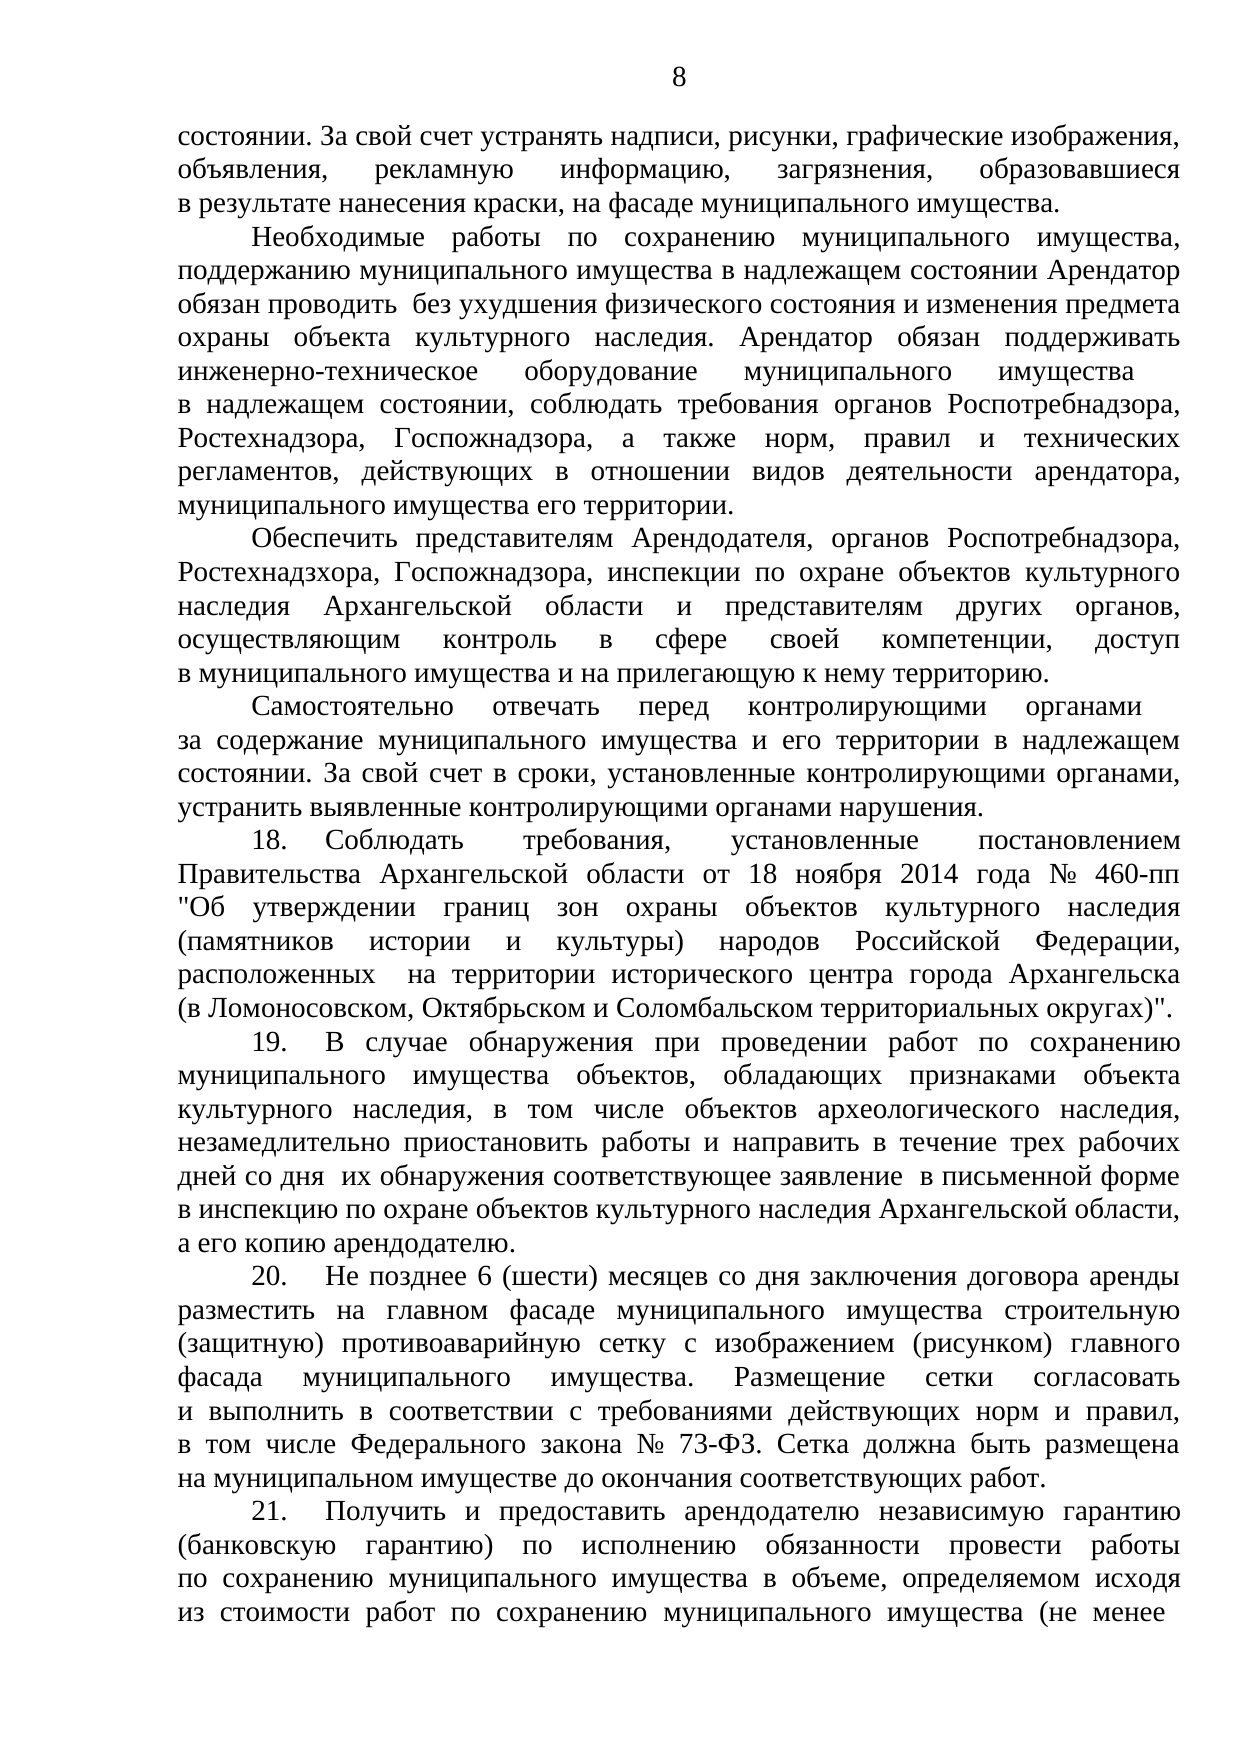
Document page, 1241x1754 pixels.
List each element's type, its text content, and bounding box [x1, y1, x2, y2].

list Самостоятельно отвечать перед контролирующими органами за содержание муниципального имущества и его территории в надлежащем состоянии. За свой счет в сроки, установленные контролирующими органами, устранить выявленные контролирующими органами нарушения. [177, 688, 1181, 822]
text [177, 1493, 1181, 1627]
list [177, 118, 1181, 219]
list Обеспечить представителям Арендодателя, органов Роспотребнадзора, Ростехнадзхора, Госпожнадзора, инспекции по охране объектов культурного наследия Архангельской области и представителям других органов, осуществляющим контроль в сфере своей компетенции, доступ в муниципального имущества и на прилегающую к нему территорию. [177, 521, 1181, 688]
list Необходимые работы по сохранению муниципального имущества, поддержанию муниципального имущества в надлежащем состоянии Арендатор обязан проводить без ухудшения физического состояния и изменения предмета охраны объекта культурного наследия. Арендатор обязан поддерживать инженерно-техническое оборудование муниципального имущества в надлежащем состоянии, соблюдать требования органов Роспотребнадзора, Ростехнадзора, Госпожнадзора, а также норм, правил и технических регламентов, действующих в отношении видов деятельности арендатора, муниципального имущества его территории. [177, 219, 1181, 521]
list Соблюдать требования, установленные постановлением Правительства Архангельской области от 18 ноября 2014 года № 460-пп "Об утверждении границ зон охраны объектов культурного наследия (памятников истории и культуры) народов Российской Федерации, расположенных на территории исторического центра города Архангельска (в Ломоносовском, Октябрьском и Соломбальском территориальных округах)". [177, 822, 1181, 1024]
list Не позднее 6 (шести) месяцев со дня заключения договора аренды разместить на главном фасаде муниципального имущества строительную (защитную) противоаварийную сетку с изображением (рисунком) главного фасада муниципального имущества. Размещение сетки согласовать и выполнить в соответствии с требованиями действующих норм и правил, в том числе Федерального закона № 73-ФЗ. Сетка должна быть размещена на муниципальном имуществе до окончания соответствующих работ. [177, 1258, 1181, 1493]
list В случае обнаружения при проведении работ по сохранению муниципального имущества объектов, обладающих признаками объекта культурного наследия, в том числе объектов археологического наследия, незамедлительно приостановить работы и направить в течение трех рабочих дней со дня их обнаружения соответствующее заявление в письменной форме в инспекцию по охране объектов культурного наследия Архангельской области, а его копию арендодателю. [177, 1024, 1181, 1258]
